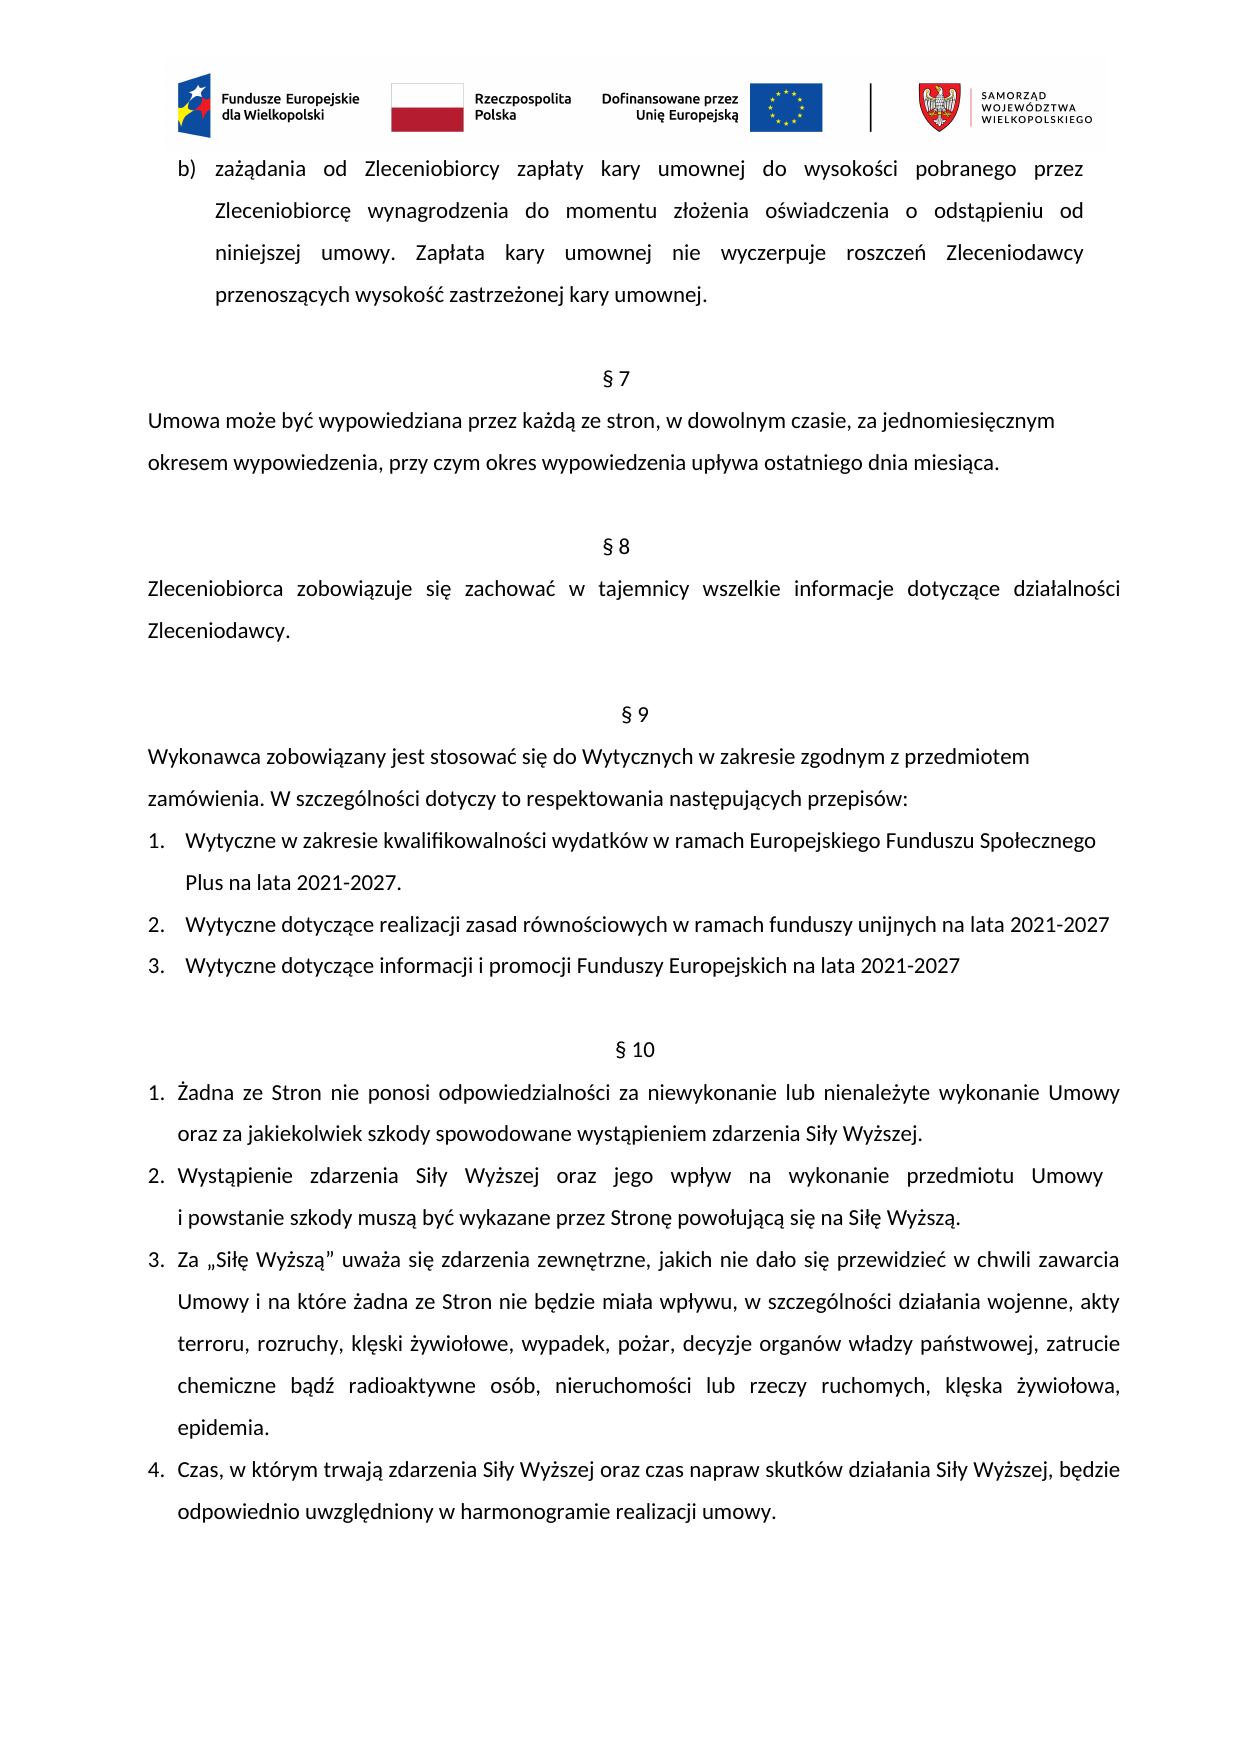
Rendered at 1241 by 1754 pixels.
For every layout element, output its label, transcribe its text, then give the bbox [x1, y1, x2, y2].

list zażądania od Zleceniobiorcy zapłaty kary umownej do wysokości pobranego przez Zleceniobiorcę wynagrodzenia do momentu złożenia oświadczenia o odstąpieniu od niniejszej umowy. Zapłata kary umownej nie wyczerpuje roszczeń Zleceniodawcy przenoszących wysokość zastrzeżonej kary umownej. [177, 154, 1085, 308]
picture [162, 57, 1108, 154]
text Umowa może być wypowiedziana przez każdą ze stron, w dowolnym czasie, za jednomiesięcznym okresem wypowiedzenia, przy czym okres wypowiedzenia upływa ostatniego dnia miesiąca. [148, 406, 1122, 476]
text § 8 [148, 532, 1085, 560]
text Zleceniobiorca zobowiązuje się zachować w tajemnicy wszelkie informacje dotyczące działalności Zleceniodawcy. [148, 574, 1122, 644]
list Wytyczne dotyczące informacji i promocji Funduszy Europejskich na lata 2021-2027 [148, 952, 1122, 980]
text § 9 [148, 700, 1122, 728]
list Za „Siłę Wyższą” uważa się zdarzenia zewnętrzne, jakich nie dało się przewidzieć w chwili zawarcia Umowy i na które żadna ze Stron nie będzie miała wpływu, w szczególności działania wojenne, akty terroru, rozruchy, klęski żywiołowe, wypadek, pożar, decyzje organów władzy państwowej, zatrucie chemiczne bądź radioaktywne osób, nieruchomości lub rzeczy ruchomych, klęska żywiołowa, epidemia. [148, 1246, 1122, 1441]
list Żadna ze Stron nie ponosi odpowiedzialności za niewykonanie lub nienależyte wykonanie Umowy oraz za jakiekolwiek szkody spowodowane wystąpieniem zdarzenia Siły Wyższej. [148, 1078, 1122, 1148]
text § 7 [148, 364, 1085, 392]
list Czas, w którym trwają zdarzenia Siły Wyższej oraz czas napraw skutków działania Siły Wyższej, będzie odpowiednio uwzględniony w harmonogramie realizacji umowy. [148, 1455, 1122, 1525]
list Wytyczne dotyczące realizacji zasad równościowych w ramach funduszy unijnych na lata 2021-2027 [148, 910, 1122, 938]
text § 10 [148, 1036, 1122, 1064]
list Wystąpienie zdarzenia Siły Wyższej oraz jego wpływ na wykonanie przedmiotu Umowy i powstanie szkody muszą być wykazane przez Stronę powołującą się na Siłę Wyższą. [148, 1162, 1122, 1232]
list Wytyczne w zakresie kwalifikowalności wydatków w ramach Europejskiego Funduszu Społecznego Plus na lata 2021-2027. [148, 826, 1122, 896]
text Wykonawca zobowiązany jest stosować się do Wytycznych w zakresie zgodnym z przedmiotem zamówienia. W szczególności dotyczy to respektowania następujących przepisów: [148, 742, 1122, 812]
